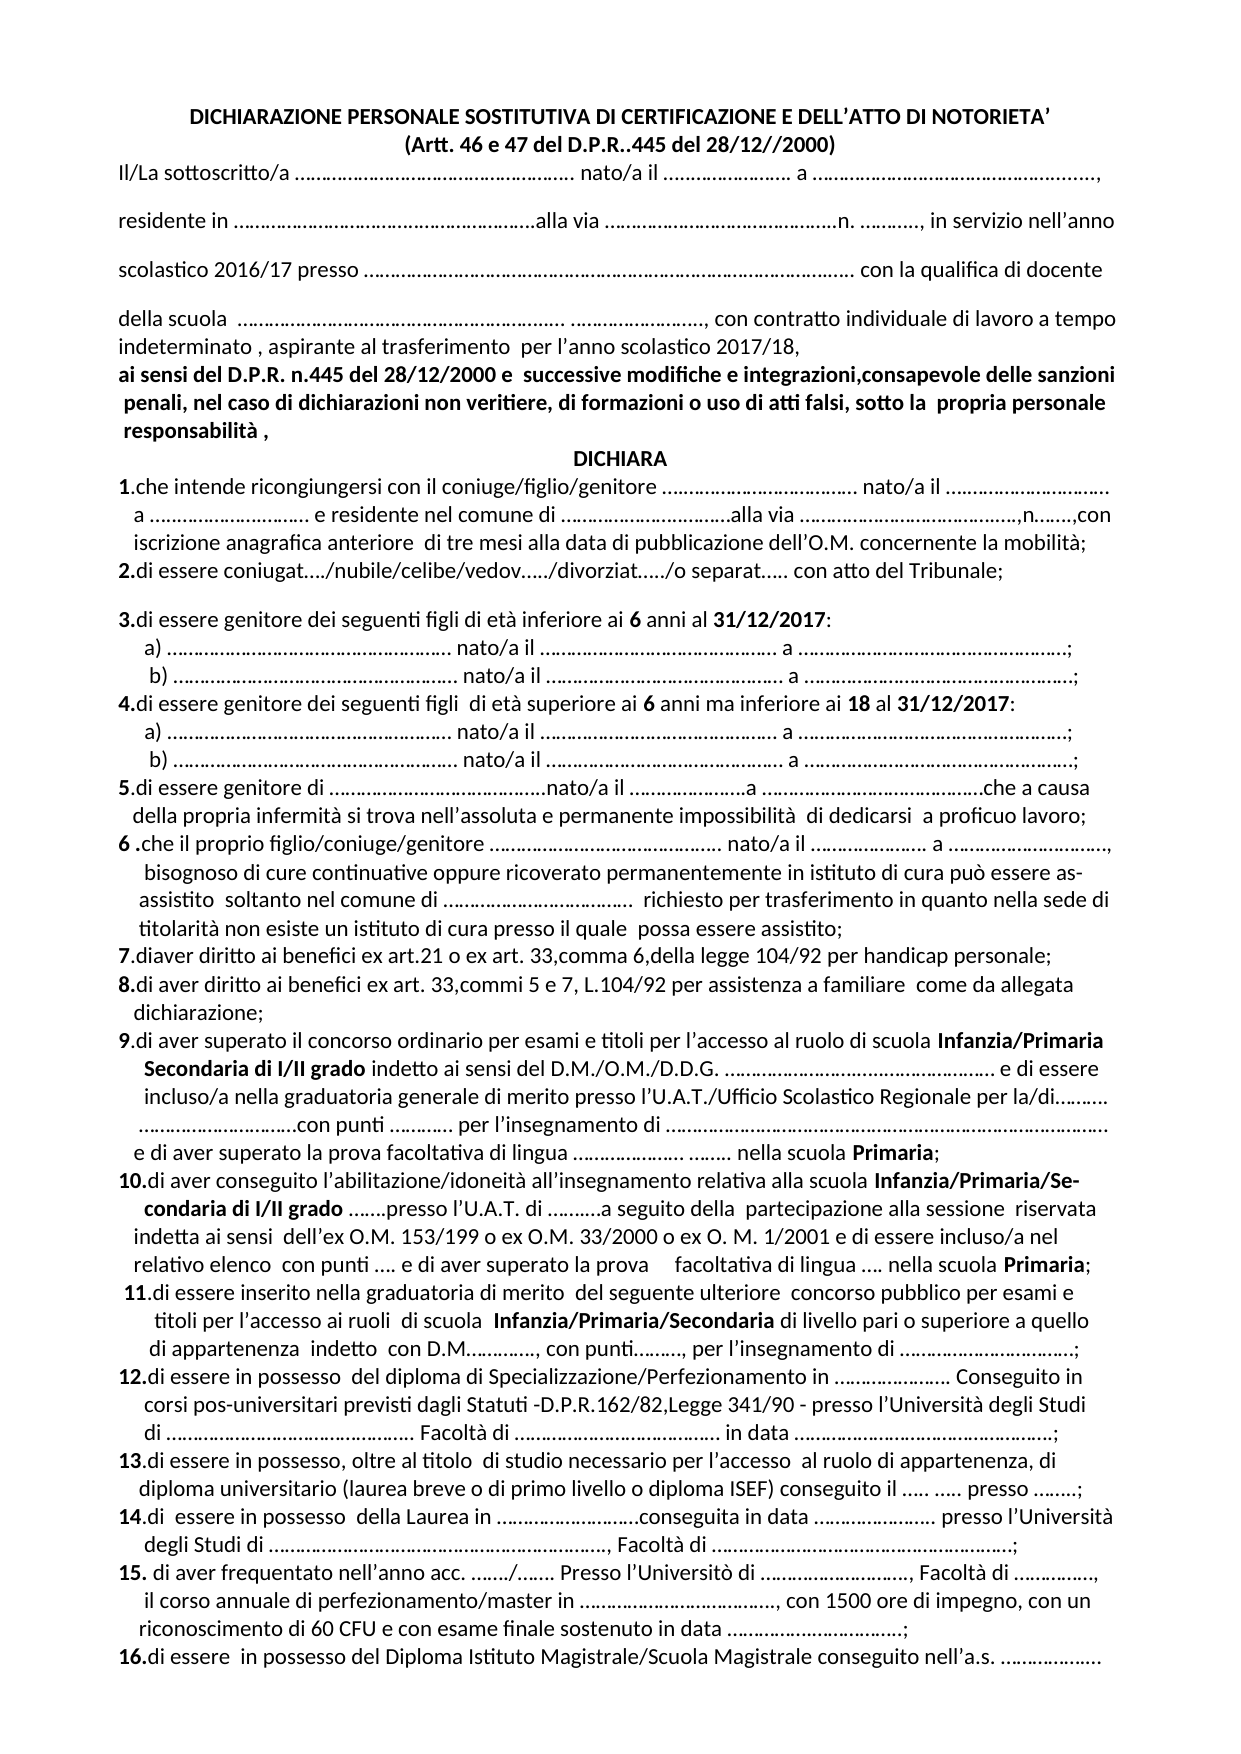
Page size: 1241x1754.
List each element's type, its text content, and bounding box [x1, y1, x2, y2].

text 6 .che il proprio figlio/coniuge/genitore …………………………………….. nato/a il …………………. a …………………………, [118, 829, 1122, 858]
text 7.diaver diritto ai benefici ex art.21 o ex art. 33,comma 6,della legge 104/92 per handicap personale; [118, 942, 1122, 970]
text scolastico 2016/17 presso …………………………………………………………………………….….. con la qualifica di docente [118, 256, 1122, 283]
text DICHIARA [118, 444, 1122, 472]
text 2.di essere coniugat…./nubile/celibe/vedov…../divorziat…../o separat….. con atto del Tribunale; [118, 557, 1122, 584]
text a) ……………………………………………… nato/a il ……………………………………… a ……………………………………………; [118, 633, 1122, 661]
text corsi pos-universitari previsti dagli Statuti -D.P.R.162/82,Legge 341/90 - presso l’Università degli Studi [118, 1390, 1122, 1418]
text titoli per l’accesso ai ruoli di scuola Infanzia/Primaria/Secondaria di livello pari o superiore a quello [118, 1306, 1122, 1334]
text DICHIARAZIONE PERSONALE SOSTITUTIVA DI CERTIFICAZIONE E DELL’ATTO DI NOTORIETA’ [118, 102, 1122, 130]
text 16.di essere in possesso del Diploma Istituto Magistrale/Scuola Magistrale conseguito nell’a.s. …………….… [118, 1642, 1122, 1670]
text ai sensi del D.P.R. n.445 del 28/12/2000 e successive modifiche e integrazioni,consapevole delle sanzioni [118, 360, 1122, 388]
text penali, nel caso di dichiarazioni non veritiere, di formazioni o uso di atti falsi, sotto la propria personale [118, 388, 1122, 416]
text della scuola …………………………………………………..… ..………………….., con contratto individuale di lavoro a tempo [118, 304, 1122, 332]
text condaria di I/II grado …….presso l’U.A.T. di …….…a seguito della partecipazione alla sessione riservata [118, 1194, 1122, 1222]
text di ……………………………………….. Facoltà di ………………………………… in data ………………………………………….; [118, 1418, 1122, 1446]
text diploma universitario (laurea breve o di primo livello o diploma ISEF) conseguito il ….. ….. presso ……..; [118, 1474, 1122, 1502]
text …………………………con punti ………… per l’insegnamento di ………………………………………………………………………… [118, 1110, 1122, 1138]
text 5.di essere genitore di …………………………………..nato/a il ………………….a ……………………………………che a causa [118, 773, 1122, 802]
text b) ……………………………………………… nato/a il ……………………………………… a ……………………………………………; [118, 746, 1122, 773]
text Secondaria di I/II grado indetto ai sensi del D.M./O.M./D.D.G. …………………….…..………………… e di essere [118, 1054, 1122, 1082]
text 8.di aver diritto ai benefici ex art. 33,commi 5 e 7, L.104/92 per assistenza a familiare come da allegata [118, 970, 1122, 998]
text 13.di essere in possesso, oltre al titolo di studio necessario per l’accesso al ruolo di appartenenza, di [118, 1446, 1122, 1474]
text responsabilità , [118, 416, 1122, 444]
text 9.di aver superato il concorso ordinario per esami e titoli per l’accesso al ruolo di scuola Infanzia/Primaria [118, 1026, 1122, 1054]
text indetta ai sensi dell’ex O.M. 153/199 o ex O.M. 33/2000 o ex O. M. 1/2001 e di essere incluso/a nel [118, 1222, 1122, 1250]
text degli Studi di ………………………………………………………., Facoltà di …………………………………………………; [118, 1530, 1122, 1558]
text 3.di essere genitore dei seguenti figli di età inferiore ai 6 anni al 31/12/2017: [118, 605, 1122, 633]
text assistito soltanto nel comune di ……………………………… richiesto per trasferimento in quanto nella sede di [118, 886, 1122, 914]
text 15. di aver frequentato nell’anno acc. ……./……. Presso l’Universitò di ………………………., Facoltà di ……………, [118, 1558, 1122, 1586]
text incluso/a nella graduatoria generale di merito presso l’U.A.T./Ufficio Scolastico Regionale per la/di………. [118, 1082, 1122, 1110]
text dichiarazione; [118, 998, 1122, 1026]
text bisognoso di cure continuative oppure ricoverato permanentemente in istituto di cura può essere as- [118, 858, 1122, 886]
text 10.di aver conseguito l’abilitazione/idoneità all’insegnamento relativa alla scuola Infanzia/Primaria/Se- [118, 1166, 1122, 1194]
text della propria infermità si trova nell’assoluta e permanente impossibilità di dedicarsi a proficuo lavoro; [132, 802, 1122, 829]
text (Artt. 46 e 47 del D.P.R..445 del 28/12//2000) [118, 130, 1122, 158]
text e di aver superato la prova facoltativa di lingua ………………… …….. nella scuola Primaria; [118, 1138, 1122, 1166]
text relativo elenco con punti …. e di aver superato la prova facoltativa di lingua …. nella scuola Primaria; [118, 1250, 1122, 1278]
text il corso annuale di perfezionamento/master in ………………………………., con 1500 ore di impegno, con un [118, 1586, 1122, 1614]
text 1.che intende ricongiungersi con il coniuge/figlio/genitore ….…………………………… nato/a il ….……………………… [118, 472, 1122, 501]
text Il/La sottoscritto/a …………………………………………….. nato/a il …..………………. a ………………………………………........, [118, 158, 1122, 186]
text riconoscimento di 60 CFU e con esame finale sostenuto in data …………….……………..; [118, 1614, 1122, 1642]
text 14.di essere in possesso della Laurea in ………………………conseguita in data ………………….. presso l’Università [118, 1502, 1122, 1530]
text 12.di essere in possesso del diploma di Specializzazione/Perfezionamento in …………………. Conseguito in [118, 1362, 1122, 1390]
text residente in ……………………………..………………….alla via ……………………………………..n. ……….., in servizio nell’anno [118, 207, 1122, 235]
text a) ……………………………………………… nato/a il ……………………………………… a ……………………………………………; [118, 717, 1122, 746]
text 11.di essere inserito nella graduatoria di merito del seguente ulteriore concorso pubblico per esami e [118, 1278, 1122, 1306]
text indeterminato , aspirante al trasferimento per l’anno scolastico 2017/18, [118, 332, 1122, 360]
text 4.di essere genitore dei seguenti figli di età superiore ai 6 anni ma inferiore ai 18 al 31/12/2017: [118, 689, 1122, 717]
text a …..…………….……… e residente nel comune di …………………..………alla via ……………………………….….,n…….,con [118, 501, 1122, 528]
text di appartenenza indetto con D.M…………., con punti………, per l’insegnamento di ……………………………; [118, 1334, 1122, 1362]
text iscrizione anagrafica anteriore di tre mesi alla data di pubblicazione dell’O.M. concernente la mobilità; [118, 528, 1122, 557]
text b) ……………………………………………… nato/a il ……………………………………… a ……………………………………………; [118, 661, 1122, 689]
text titolarità non esiste un istituto di cura presso il quale possa essere assistito; [118, 914, 1122, 942]
